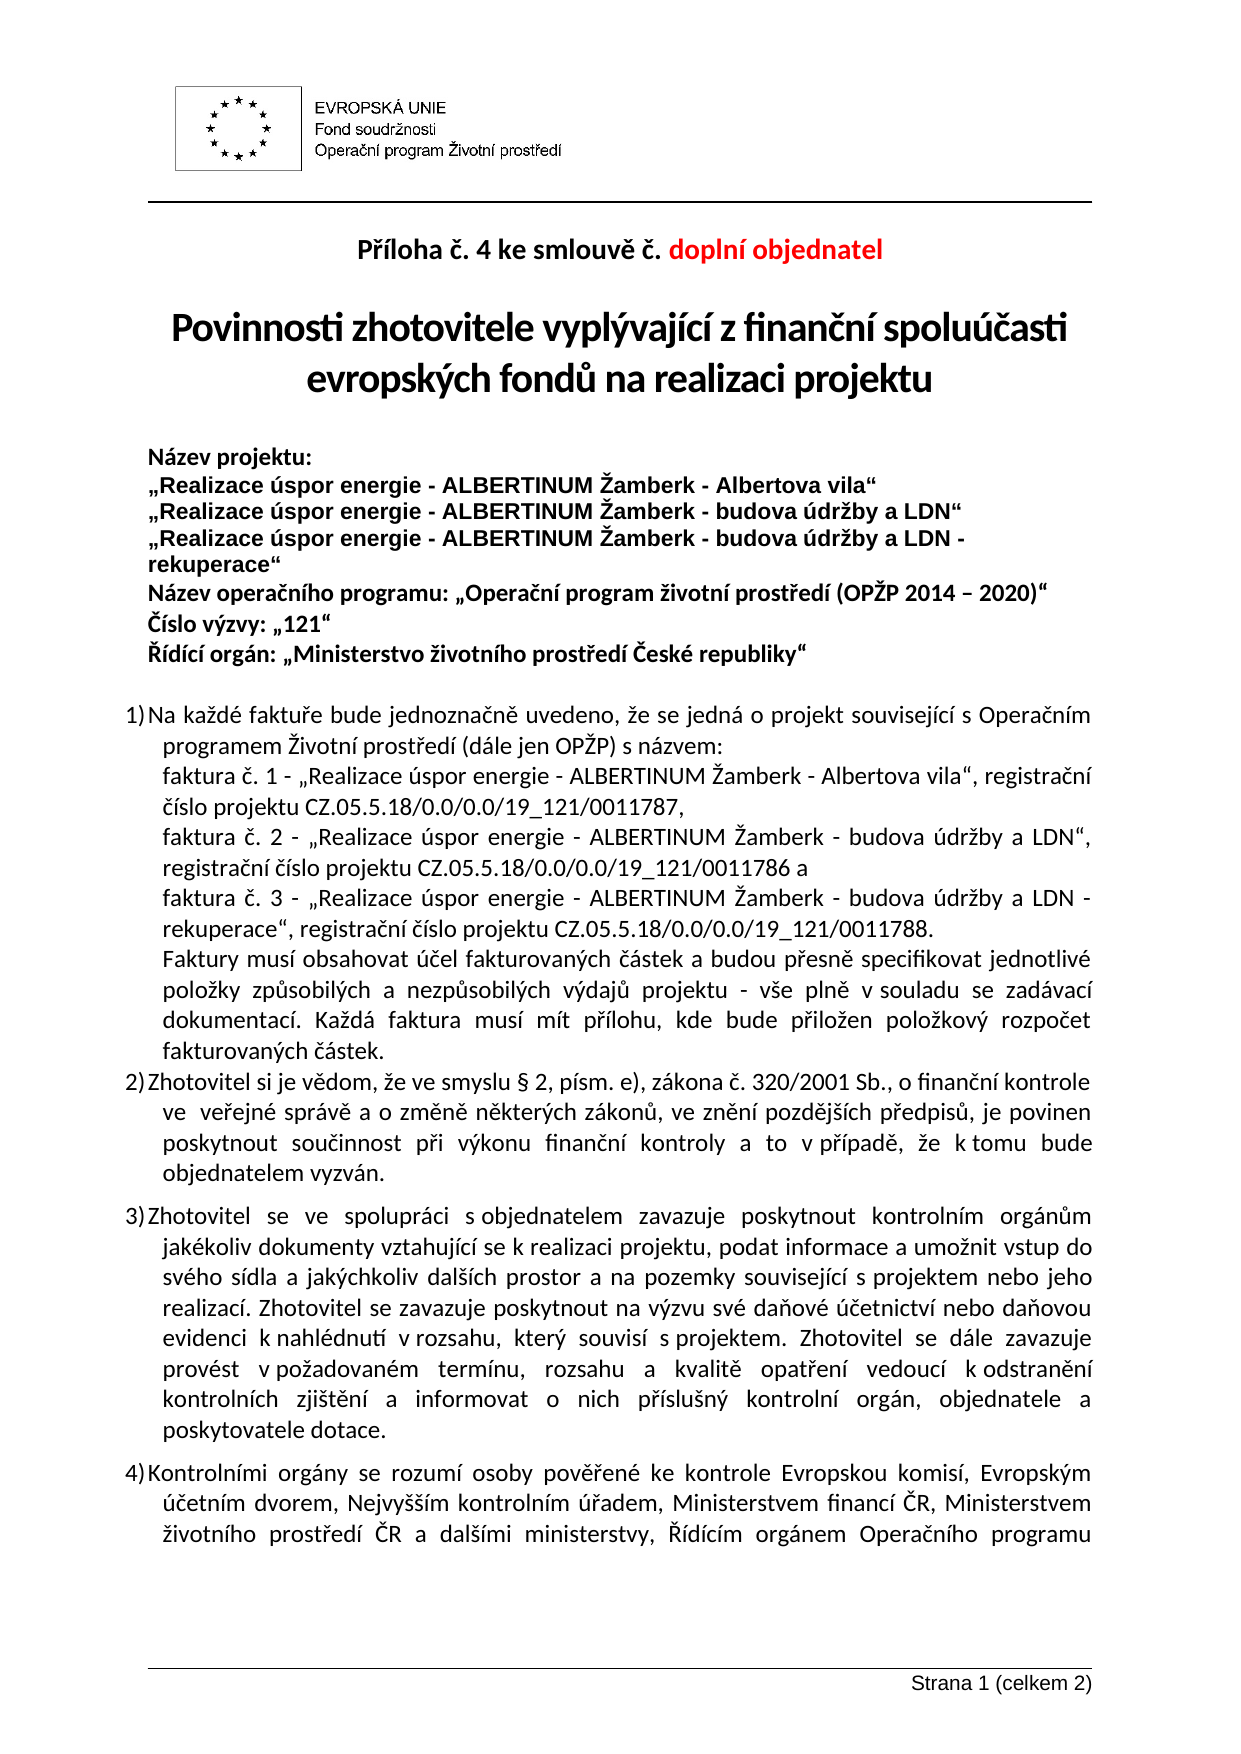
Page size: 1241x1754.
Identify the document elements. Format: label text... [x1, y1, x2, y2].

list Zhotovitel si je vědom, že ve smyslu § 2, písm. e), zákona č. 320/2001 Sb., o finanční kontrole ve veřejné správě a o změně některých zákonů, ve znění pozdějších předpisů, je povinen poskytnout součinnost při výkonu finanční kontroly a to v případě, že k tomu bude objednatelem vyzván. [125, 1066, 1092, 1188]
text „Realizace úspor energie - ALBERTINUM Žamberk - budova údržby a LDN“ [148, 498, 1095, 524]
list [125, 1457, 1092, 1548]
list faktura č. 1 - „Realizace úspor energie - ALBERTINUM Žamberk - Albertova vila“, registrační číslo projektu CZ.05.5.18/0.0/0.0/19_121/0011787, [162, 760, 1092, 821]
text Název projektu: [148, 441, 1095, 472]
list faktura č. 3 - „Realizace úspor energie - ALBERTINUM Žamberk - budova údržby a LDN - rekuperace“, registrační číslo projektu CZ.05.5.18/0.0/0.0/19_121/0011788. [162, 882, 1092, 943]
text „Realizace úspor energie - ALBERTINUM Žamberk - Albertova vila“ [148, 472, 1095, 498]
list Na každé faktuře bude jednoznačně uvedeno, že se jedná o projekt související s Operačním programem Životní prostředí (dále jen OPŽP) s názvem: [125, 699, 1092, 760]
list faktura č. 2 - „Realizace úspor energie - ALBERTINUM Žamberk - budova údržby a LDN“, registrační číslo projektu CZ.05.5.18/0.0/0.0/19_121/0011786 a [162, 821, 1092, 882]
text „Realizace úspor energie - ALBERTINUM Žamberk - budova údržby a LDN - rekuperace“ [148, 524, 1095, 577]
list Faktury musí obsahovat účel fakturovaných částek a budou přesně specifikovat jednotlivé položky způsobilých a nezpůsobilých výdajů projektu - vše plně v souladu se zadávací dokumentací. Každá faktura musí mít přílohu, kde bude přiložen položkový rozpočet fakturovaných částek. [162, 943, 1092, 1066]
list Zhotovitel se ve spolupráci s objednatelem zavazuje poskytnout kontrolním orgánům jakékoliv dokumenty vztahující se k realizaci projektu, podat informace a umožnit vstup do svého sídla a jakýchkoliv dalších prostor a na pozemky související s projektem nebo jeho realizací. Zhotovitel se zavazuje poskytnout na výzvu své daňové účetnictví nebo daňovou evidenci k nahlédnutí v rozsahu, který souvisí s projektem. Zhotovitel se dále zavazuje provést v požadovaném termínu, rozsahu a kvalitě opatření vedoucí k odstranění kontrolních zjištění a informovat o nich příslušný kontrolní orgán, objednatele a poskytovatele dotace. [125, 1200, 1092, 1444]
text Řídící orgán: „Ministerstvo životního prostředí České republiky“ [148, 638, 1095, 669]
text Název operačního programu: „Operační program životní prostředí (OPŽP 2014 – 2020)“ [148, 577, 1095, 608]
text Příloha č. 4 ke smlouvě č. doplní objednatel [148, 231, 1092, 267]
text Číslo výzvy: „121“ [148, 608, 1095, 638]
picture [147, 59, 597, 199]
title Povinnosti zhotovitele vyplývající z finanční spoluúčasti [148, 301, 1092, 352]
title evropských fondů na realizaci projektu [148, 352, 1092, 402]
